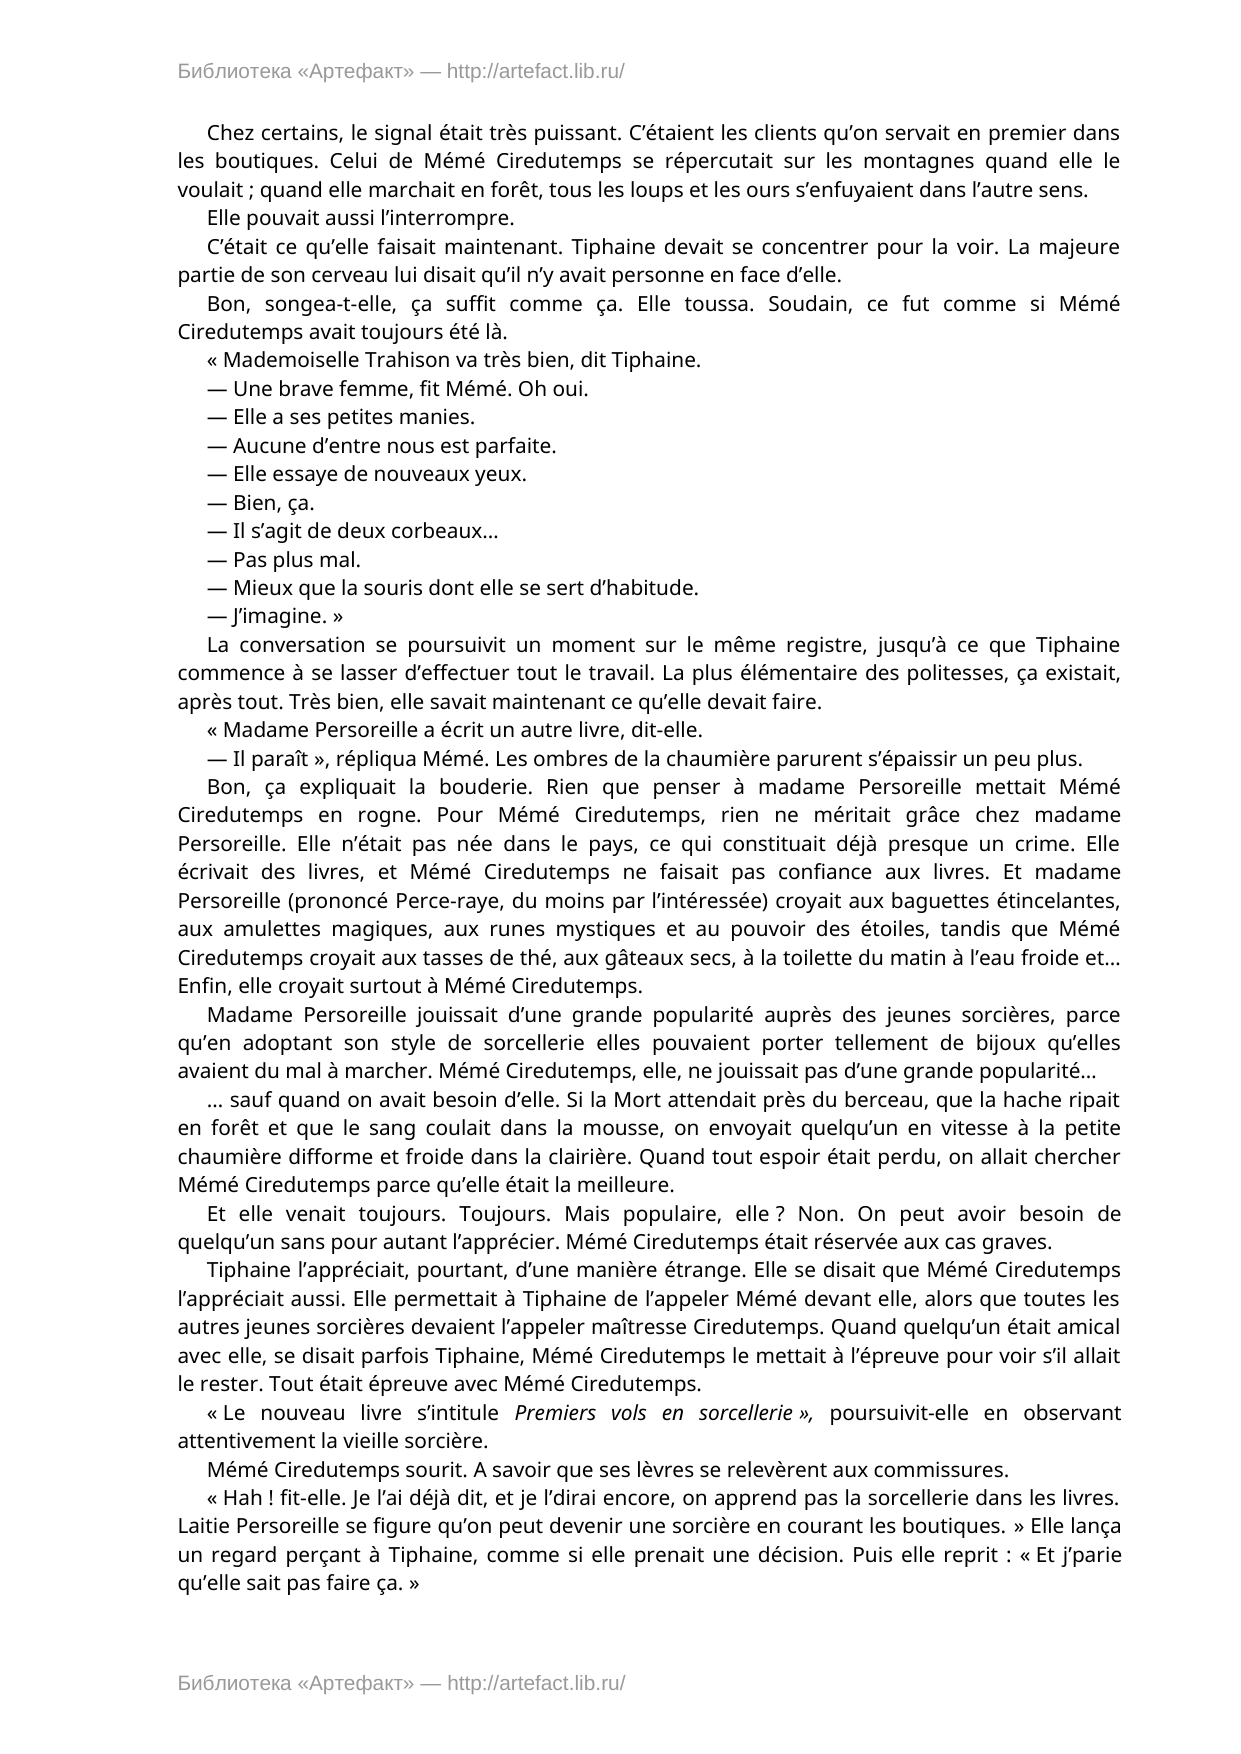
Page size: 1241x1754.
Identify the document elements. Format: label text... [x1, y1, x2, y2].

text Elle pouvait aussi l’interrompre. [177, 203, 1122, 232]
text — J’imagine. » [177, 602, 1122, 630]
text — Il paraît », répliqua Mémé. Les ombres de la chaumière parurent s’épaissir un peu plus. [177, 744, 1122, 772]
text « Mademoiselle Trahison va très bien, dit Tiphaine. [177, 346, 1122, 374]
text « Le nouveau livre s’intitule Premiers vols en sorcellerie », poursuivit-elle en observant attentivement la vieille sorcière. [177, 1398, 1122, 1455]
text Tiphaine l’appréciait, pourtant, d’une manière étrange. Elle se disait que Mémé Ciredutemps l’appréciait aussi. Elle permettait à Tiphaine de l’appeler Mémé devant elle, alors que toutes les autres jeunes sorcières devaient l’appeler maîtresse Ciredutemps. Quand quelqu’un était amical avec elle, se disait parfois Tiphaine, Mémé Ciredutemps le mettait à l’épreuve pour voir s’il allait le rester. Tout était épreuve avec Mémé Ciredutemps. [177, 1256, 1122, 1398]
text — Bien, ça. [177, 488, 1122, 516]
text Madame Persoreille jouissait d’une grande popularité auprès des jeunes sorcières, parce qu’en adoptant son style de sorcellerie elles pouvaient porter tellement de bijoux qu’elles avaient du mal à marcher. Mémé Ciredutemps, elle, ne jouissait pas d’une grande popularité… [177, 1000, 1122, 1085]
text — Mieux que la souris dont elle se sert d’habitude. [177, 573, 1122, 602]
text — Elle a ses petites manies. [177, 402, 1122, 431]
text Bon, songea-t-elle, ça suffit comme ça. Elle toussa. Soudain, ce fut comme si Mémé Ciredutemps avait toujours été là. [177, 289, 1122, 346]
text — Elle essaye de nouveaux yeux. [177, 459, 1122, 488]
text Bon, ça expliquait la bouderie. Rien que penser à madame Persoreille mettait Mémé Ciredutemps en rogne. Pour Mémé Ciredutemps, rien ne méritait grâce chez madame Persoreille. Elle n’était pas née dans le pays, ce qui constituait déjà presque un crime. Elle écrivait des livres, et Mémé Ciredutemps ne faisait pas confiance aux livres. Et madame Persoreille (prononcé Perce-raye, du moins par l’intéressée) croyait aux baguettes étincelantes, aux amulettes magiques, aux runes mystiques et au pouvoir des étoiles, tandis que Mémé Ciredutemps croyait aux tasses de thé, aux gâteaux secs, à la toilette du matin à l’eau froide et… Enfin, elle croyait surtout à Mémé Ciredutemps. [177, 772, 1122, 1000]
text C’était ce qu’elle faisait maintenant. Tiphaine devait se concentrer pour la voir. La majeure partie de son cerveau lui disait qu’il n’y avait personne en face d’elle. [177, 232, 1122, 289]
text … sauf quand on avait besoin d’elle. Si la Mort attendait près du berceau, que la hache ripait en forêt et que le sang coulait dans la mousse, on envoyait quelqu’un en vitesse à la petite chaumière difforme et froide dans la clairière. Quand tout espoir était perdu, on allait chercher Mémé Ciredutemps parce qu’elle était la meilleure. [177, 1085, 1122, 1199]
text Mémé Ciredutemps sourit. A savoir que ses lèvres se relevèrent aux commissures. [177, 1455, 1122, 1483]
text — Pas plus mal. [177, 545, 1122, 573]
text Chez certains, le signal était très puissant. C’étaient les clients qu’on servait en premier dans les boutiques. Celui de Mémé Ciredutemps se répercutait sur les montagnes quand elle le voulait ; quand elle marchait en forêt, tous les loups et les ours s’enfuyaient dans l’autre sens. [177, 118, 1122, 203]
text Et elle venait toujours. Toujours. Mais populaire, elle ? Non. On peut avoir besoin de quelqu’un sans pour autant l’apprécier. Mémé Ciredutemps était réservée aux cas graves. [177, 1199, 1122, 1256]
text « Madame Persoreille a écrit un autre livre, dit-elle. [177, 715, 1122, 744]
text — Il s’agit de deux corbeaux… [177, 516, 1122, 545]
text « Hah ! fit-elle. Je l’ai déjà dit, et je l’dirai encore, on apprend pas la sorcellerie dans les livres. Laitie Persoreille se figure qu’on peut devenir une sorcière en courant les boutiques. » Elle lança un regard perçant à Tiphaine, comme si elle prenait une décision. Puis elle reprit : « Et j’parie qu’elle sait pas faire ça. » [177, 1483, 1122, 1597]
text La conversation se poursuivit un moment sur le même registre, jusqu’à ce que Tiphaine commence à se lasser d’effectuer tout le travail. La plus élémentaire des politesses, ça existait, après tout. Très bien, elle savait maintenant ce qu’elle devait faire. [177, 630, 1122, 715]
text — Aucune d’entre nous est parfaite. [177, 431, 1122, 459]
text — Une brave femme, fit Mémé. Oh oui. [177, 374, 1122, 402]
